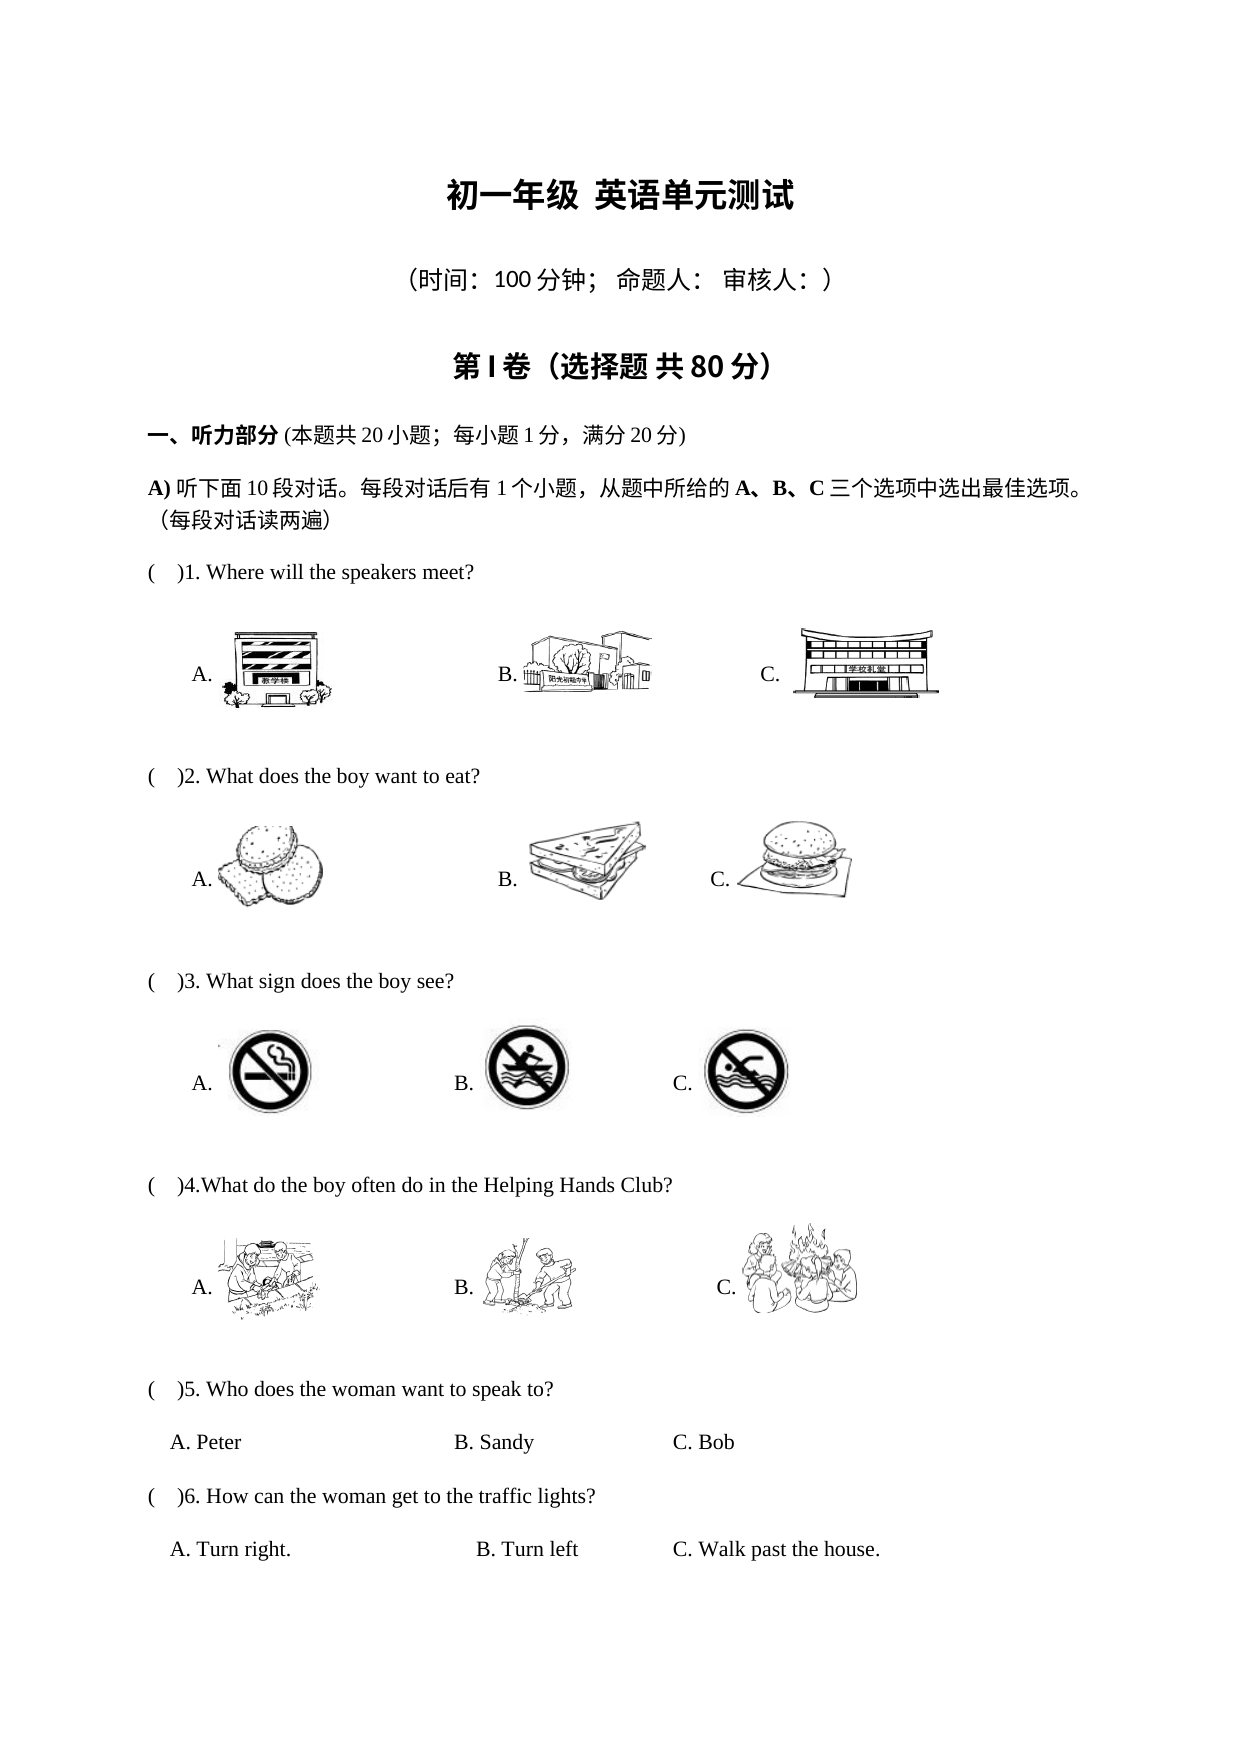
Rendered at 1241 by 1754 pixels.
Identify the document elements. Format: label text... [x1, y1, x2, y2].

text ( )3. What sign does the boy see? [148, 964, 1092, 996]
text 一、听力部分 (本题共20小题；每小题1分，满分20分) [148, 418, 1092, 451]
picture [742, 1221, 868, 1320]
picture [523, 618, 670, 710]
text ( )2. What does the boy want to eat? [148, 760, 1092, 792]
text ( )5. Who does the woman want to speak to? [148, 1372, 1092, 1405]
text ( )1. Where will the speakers meet? [148, 556, 1092, 588]
picture [218, 631, 337, 710]
text （时间：100分钟； 命题人： 审核人：） [148, 246, 1092, 311]
text 初一年级 英语单元测试 [148, 161, 1092, 226]
picture [785, 608, 956, 710]
picture [218, 826, 338, 912]
picture [479, 1018, 587, 1117]
picture [218, 1232, 338, 1320]
text A) 听下面10段对话。每段对话后有1个小题，从题中所给的A、B、C三个选项中选出最佳选项。（每段对话读两遍） [148, 471, 1092, 535]
picture [735, 813, 868, 912]
picture [698, 1017, 795, 1117]
text ( )4.What do the boy often do in the Helping Hands Club? [148, 1168, 1092, 1201]
picture [523, 815, 667, 912]
text A. Peter B. Sandy C. Bob [148, 1426, 1092, 1458]
text ( )6. How can the woman get to the traffic lights? [148, 1479, 1092, 1511]
picture [218, 1029, 338, 1117]
text 第I卷（选择题 共80分） [148, 332, 1092, 397]
picture [479, 1238, 590, 1320]
text A. Turn right. B. Turn left C. Walk past the house. [148, 1532, 1092, 1565]
